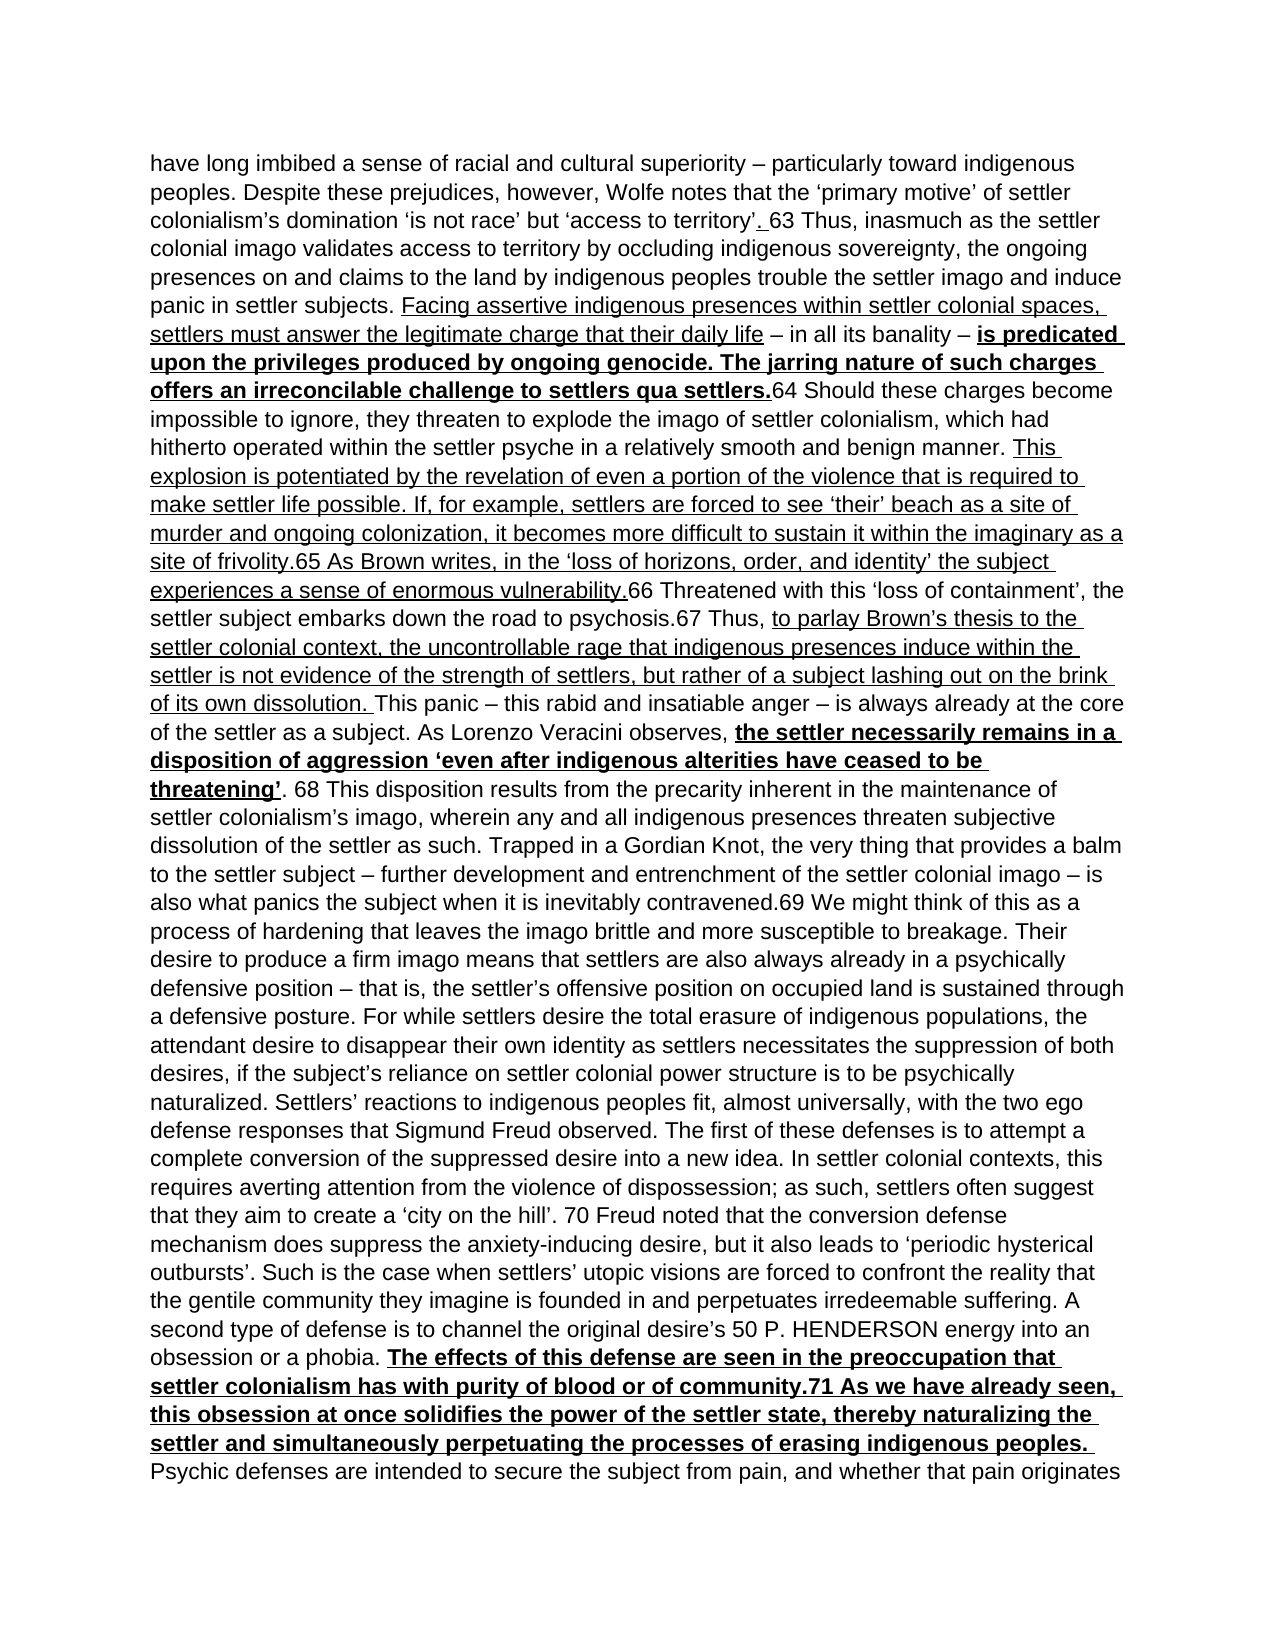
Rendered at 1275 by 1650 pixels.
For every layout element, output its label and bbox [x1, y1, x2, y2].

text [150, 150, 1125, 1484]
